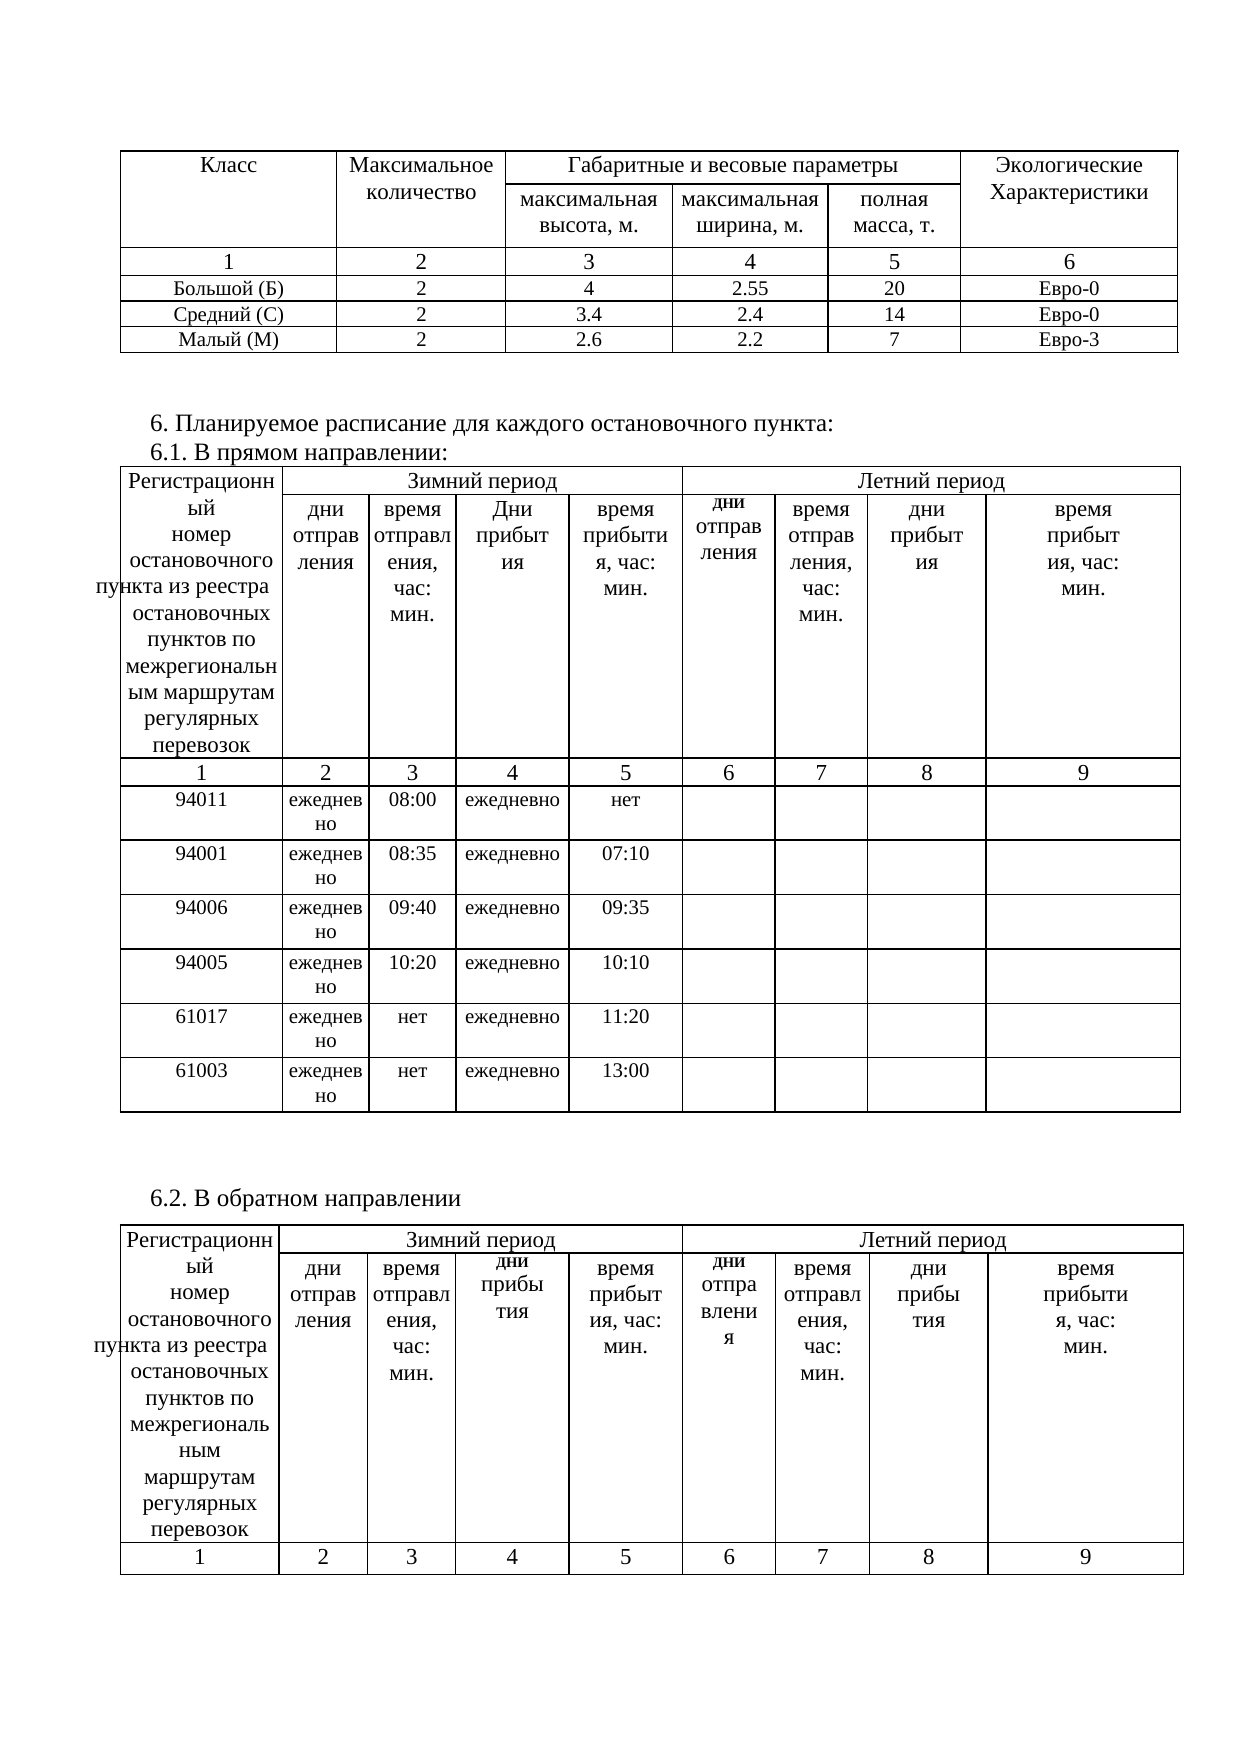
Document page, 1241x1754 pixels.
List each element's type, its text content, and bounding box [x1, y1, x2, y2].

table_cell [683, 895, 774, 948]
table_cell [776, 895, 867, 948]
table_cell время прибыт ия, час: мин. [987, 495, 1180, 757]
table_cell 5 [570, 1543, 682, 1574]
table_cell [683, 1058, 774, 1111]
table_cell [987, 895, 1180, 948]
table_cell 2 [337, 248, 505, 274]
text 6.2. В обратном направлении [150, 1183, 1090, 1212]
table_cell 8 [870, 1543, 987, 1574]
table_header Максимальное количество [337, 152, 505, 247]
table_cell [987, 1004, 1180, 1057]
table_cell максимальная высота, м. [506, 185, 672, 247]
table_cell 2.4 [673, 302, 827, 326]
table_cell [868, 1004, 985, 1057]
table_cell 94011 [121, 787, 282, 839]
table_cell 2 [337, 327, 505, 351]
table_cell 94001 [121, 841, 282, 894]
table_cell время отправл ения, час: мин. [368, 1254, 455, 1542]
table_cell 4 [673, 248, 827, 274]
table_cell ДНИ отправ ления [683, 495, 774, 757]
table_header Летний период [683, 467, 1180, 493]
table_cell 2 [337, 276, 505, 300]
table_cell [683, 950, 774, 1002]
table_cell время прибыти я, час: мин. [989, 1254, 1183, 1542]
table_cell 94005 [121, 950, 282, 1002]
table_cell ежедневно [283, 895, 368, 948]
table_cell нет [370, 1058, 455, 1111]
table_cell ежедневно [283, 1004, 368, 1057]
table_cell 14 [829, 302, 960, 326]
table_cell 13:00 [570, 1058, 682, 1111]
table_cell [683, 841, 774, 894]
table_cell [868, 841, 985, 894]
table_cell 2 [337, 302, 505, 326]
table_cell 08:00 [370, 787, 455, 839]
table_cell 4 [456, 1543, 568, 1574]
table_cell 94006 [121, 895, 282, 948]
table_cell Малый (М) [121, 327, 336, 351]
table_cell Дни прибыт ия [457, 495, 568, 757]
table_cell Евро-0 [961, 302, 1177, 326]
table_cell 08:35 [370, 841, 455, 894]
table_cell 6 [683, 759, 774, 785]
table_cell [776, 1058, 867, 1111]
table_cell [683, 1004, 774, 1057]
table_header Зимний период [280, 1226, 682, 1252]
table_cell [987, 841, 1180, 894]
table_cell Большой (Б) [121, 276, 336, 300]
table_cell дни отправ ления [283, 495, 368, 757]
table_cell ежедневно [457, 1058, 568, 1111]
table_header Регистрационный номер остановочного пункта из реестра остановочных пунктов по межрегиональным маршрутам регулярных перевозок [121, 467, 282, 757]
table_cell [868, 895, 985, 948]
table_cell ежедневно [457, 895, 568, 948]
table_cell 09:35 [570, 895, 682, 948]
table_cell [776, 950, 867, 1002]
table_cell 11:20 [570, 1004, 682, 1057]
table_cell 09:40 [370, 895, 455, 948]
table_header Экологические Характеристики [961, 152, 1177, 247]
table_header Класс [121, 152, 336, 247]
text 6.1. В прямом направлении: [150, 437, 1090, 466]
table_cell [868, 787, 985, 839]
table_cell ежедневно [457, 787, 568, 839]
table_cell Евро-0 [961, 276, 1177, 300]
text 6. Планируемое расписание для каждого остановочного пункта: [150, 408, 1090, 437]
table_cell [987, 1058, 1180, 1111]
table_cell [776, 787, 867, 839]
table_cell дни отправ ления [280, 1254, 367, 1542]
table_cell ежедневно [283, 1058, 368, 1111]
table_cell Средний (С) [121, 302, 336, 326]
table_cell максимальная ширина, м. [673, 185, 827, 247]
table_cell 4 [506, 276, 672, 300]
table_cell 2.2 [673, 327, 827, 351]
table_cell 61003 [121, 1058, 282, 1111]
table_cell время отправ ления, час: мин. [776, 495, 867, 757]
table_header Летний период [683, 1226, 1183, 1252]
table_cell 20 [829, 276, 960, 300]
table_cell 9 [989, 1543, 1183, 1574]
table_header Габаритные и весовые параметры [506, 152, 960, 183]
table_cell 1 [121, 759, 282, 785]
table_cell дни прибыт ия [868, 495, 985, 757]
table_cell 8 [868, 759, 985, 785]
table_cell нет [570, 787, 682, 839]
table_cell 4 [457, 759, 568, 785]
table_cell время прибыт ия, час: мин. [570, 1254, 682, 1542]
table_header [121, 1226, 278, 1542]
table_cell ДНИ прибы тия [456, 1254, 568, 1542]
table_cell нет [370, 1004, 455, 1057]
table_cell 1 [121, 1543, 278, 1574]
table_cell ежедневно [283, 950, 368, 1002]
table_cell 2 [280, 1543, 367, 1574]
table_cell 2.6 [506, 327, 672, 351]
table_header Зимний период [283, 467, 682, 493]
table_cell ежедневно [283, 787, 368, 839]
table_cell 07:10 [570, 841, 682, 894]
table_cell ежедневно [457, 841, 568, 894]
table_cell 5 [829, 248, 960, 274]
table_cell [987, 787, 1180, 839]
table_cell ежедневно [283, 841, 368, 894]
table_cell 6 [683, 1543, 775, 1574]
table_cell 61017 [121, 1004, 282, 1057]
table_cell 2 [283, 759, 368, 785]
table_cell ДНИ отпра влени я [683, 1254, 775, 1542]
table_cell Евро-3 [961, 327, 1177, 351]
table_cell 3.4 [506, 302, 672, 326]
table_cell [683, 787, 774, 839]
table_cell 2.55 [673, 276, 827, 300]
table_cell [868, 950, 985, 1002]
table_cell 10:10 [570, 950, 682, 1002]
table_cell 3 [506, 248, 672, 274]
table_cell [776, 1004, 867, 1057]
table_cell 5 [570, 759, 682, 785]
table_cell дни прибы тия [870, 1254, 987, 1542]
table_cell 7 [776, 759, 867, 785]
table_cell [868, 1058, 985, 1111]
table_cell полная масса, т. [829, 185, 960, 247]
table_cell 10:20 [370, 950, 455, 1002]
table_cell [776, 841, 867, 894]
table_cell ежедневно [457, 1004, 568, 1057]
table_cell ежедневно [457, 950, 568, 1002]
table_cell время отправл ения, час: мин. [776, 1254, 869, 1542]
table_cell 1 [121, 248, 336, 274]
table_cell время отправл ения, час: мин. [370, 495, 455, 757]
table_cell 9 [987, 759, 1180, 785]
table_cell 6 [961, 248, 1177, 274]
table_cell время прибыти я, час: мин. [570, 495, 682, 757]
table_cell 3 [368, 1543, 455, 1574]
table_cell 3 [370, 759, 455, 785]
table_cell [987, 950, 1180, 1002]
table_cell 7 [776, 1543, 869, 1574]
table_cell 7 [829, 327, 960, 351]
